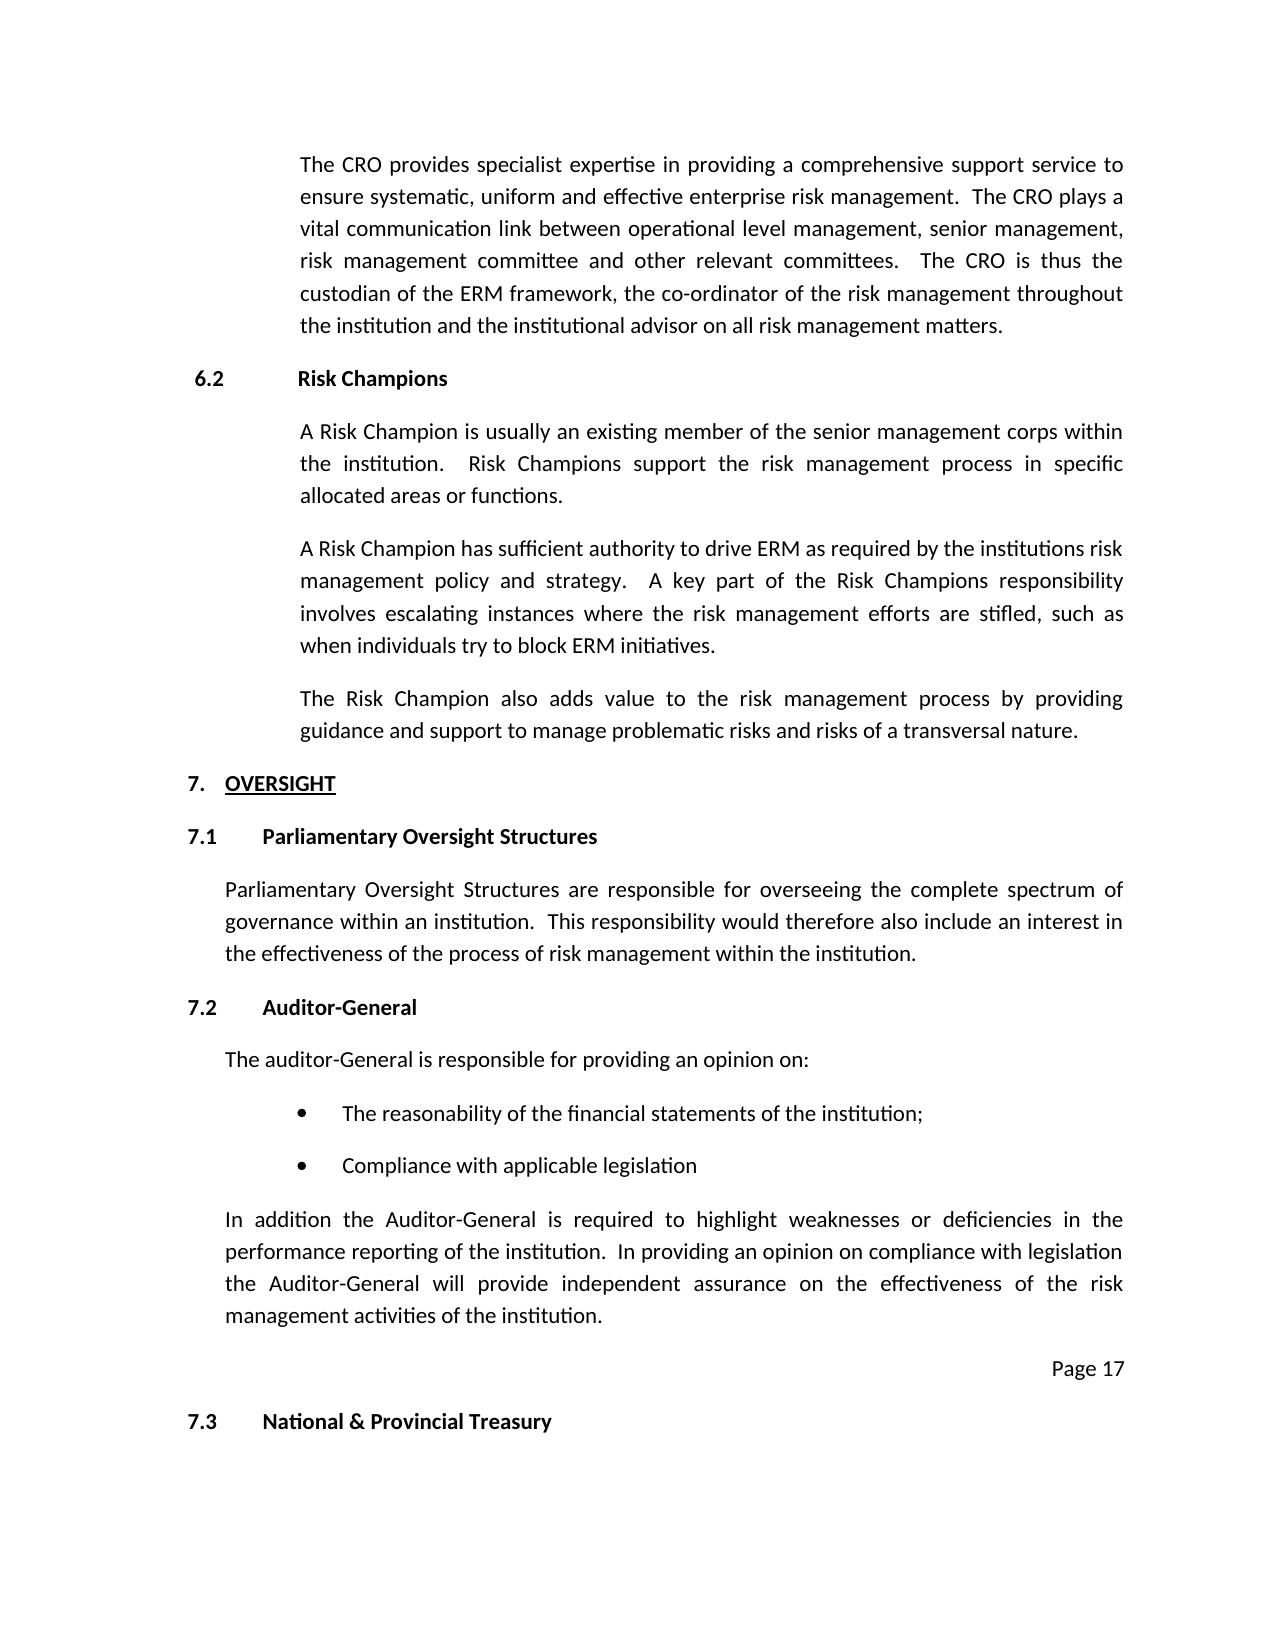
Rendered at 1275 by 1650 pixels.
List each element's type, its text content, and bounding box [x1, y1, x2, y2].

list National & Provincial Treasury [187, 1407, 1125, 1435]
list Auditor-General [187, 993, 1125, 1021]
text In addition the Auditor-General is required to highlight weaknesses or deficiencies in the performance reporting of the institution. In providing an opinion on compliance with legislation the Auditor-General will provide independent assurance on the effectiveness of the risk management activities of the institution. [225, 1205, 1125, 1329]
text 6.2 Risk Champions [194, 364, 1125, 392]
text The Risk Champion also adds value to the risk management process by providing guidance and support to manage problematic risks and risks of a transversal nature. [300, 684, 1125, 744]
text The auditor-General is responsible for providing an opinion on: [225, 1046, 1125, 1074]
text Parliamentary Oversight Structures are responsible for overseeing the complete spectrum of governance within an institution. This responsibility would therefore also include an interest in the effectiveness of the process of risk management within the institution. [225, 875, 1125, 968]
list OVERSIGHT [187, 769, 1125, 797]
list Compliance with applicable legislation [298, 1152, 1125, 1180]
text A Risk Champion is usually an existing member of the senior management corps within the institution. Risk Champions support the risk management process in specific allocated areas or functions. [300, 417, 1125, 509]
list The reasonability of the financial statements of the institution; [298, 1099, 1125, 1127]
list Parliamentary Oversight Structures [187, 822, 1125, 850]
text The CRO provides specialist expertise in providing a comprehensive support service to ensure systematic, uniform and effective enterprise risk management. The CRO plays a vital communication link between operational level management, senior management, risk management committee and other relevant committees. The CRO is thus the custodian of the ERM framework, the co-ordinator of the risk management throughout the institution and the institutional advisor on all risk management matters. [300, 150, 1125, 339]
text Page 17 [300, 1354, 1125, 1382]
text A Risk Champion has sufficient authority to drive ERM as required by the institutions risk management policy and strategy. A key part of the Risk Champions responsibility involves escalating instances where the risk management efforts are stifled, such as when individuals try to block ERM initiatives. [300, 534, 1125, 659]
